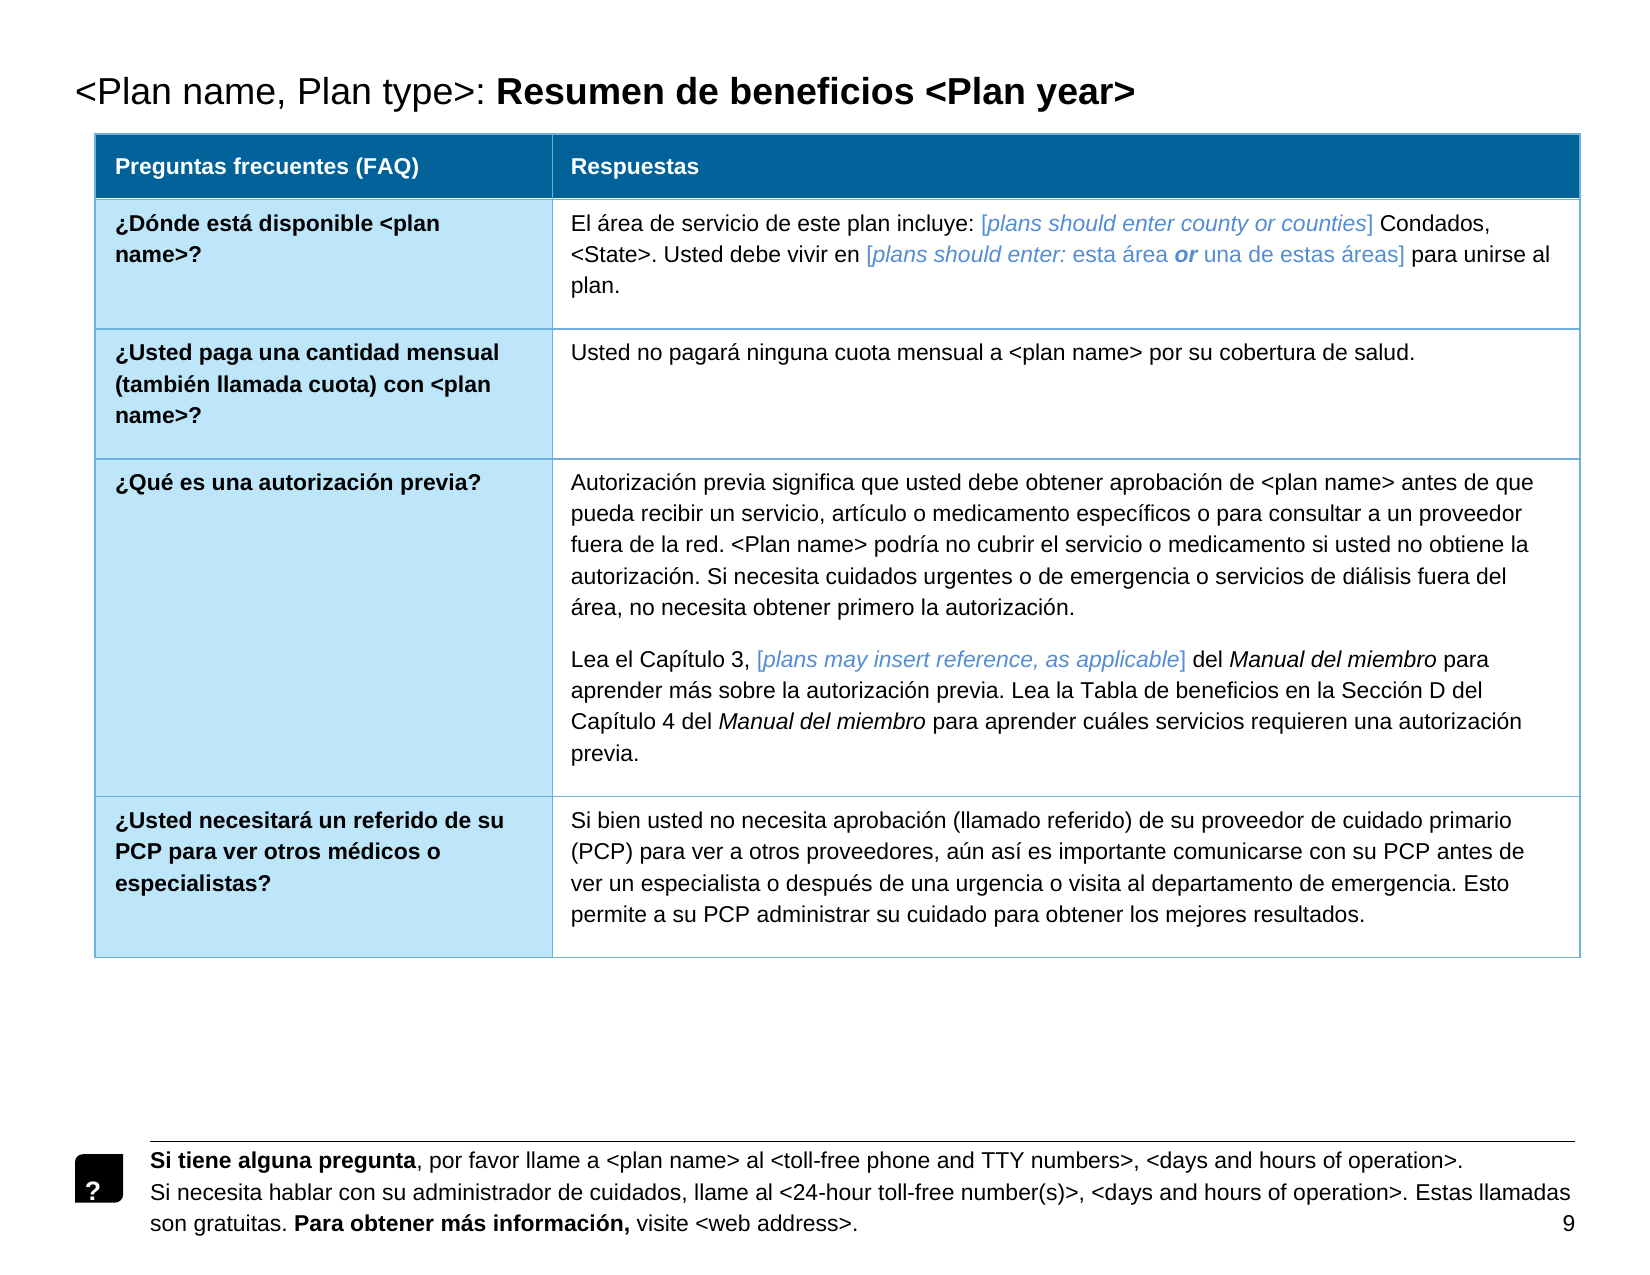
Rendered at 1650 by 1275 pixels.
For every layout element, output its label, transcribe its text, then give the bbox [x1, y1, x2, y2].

table_cell ¿Dónde está disponible <plan name>? [96, 200, 552, 328]
table_cell Usted no pagará ninguna cuota mensual a <plan name> por su cobertura de salud. [553, 330, 1579, 458]
table_header Preguntas frecuentes (FAQ) [96, 135, 552, 198]
table_header Respuestas [553, 135, 1579, 198]
table_cell Si bien usted no necesita aprobación (llamado referido) de su proveedor de cuidado primario (PCP) para ver a otros proveedores, aún así es importante comunicarse con su PCP antes de ver un especialista o después de una urgencia o visita al departamento de emergencia. Esto permite a su PCP administrar su cuidado para obtener los mejores resultados. [553, 797, 1579, 957]
table_cell El área de servicio de este plan incluye: [plans should enter county or counties] Condados, <State>. Usted debe vivir en [plans should enter: esta área or una de estas áreas] para unirse al plan. [553, 200, 1579, 328]
table_cell ¿Usted necesitará un referido de su PCP para ver otros médicos o especialistas? [96, 797, 552, 957]
table_cell Autorización previa significa que usted debe obtener aprobación de <plan name> antes de que pueda recibir un servicio, artículo o medicamento específicos o para consultar a un proveedor fuera de la red. <Plan name> podría no cubrir el servicio o medicamento si usted no obtiene la autorización. Si necesita cuidados urgentes o de emergencia o servicios de diálisis fuera del área, no necesita obtener primero la autorización. Lea el Capítulo 3, [plans may insert reference, as applicable] del Manual del miembro para aprender más sobre la autorización previa. Lea la Tabla de beneficios en la Sección D del Capítulo 4 del Manual del miembro para aprender cuáles servicios requieren una autorización previa. [553, 460, 1579, 796]
table_cell ¿Usted paga una cantidad mensual (también llamada cuota) con <plan name>? [96, 330, 552, 458]
table_cell ¿Qué es una autorización previa? [96, 460, 552, 796]
